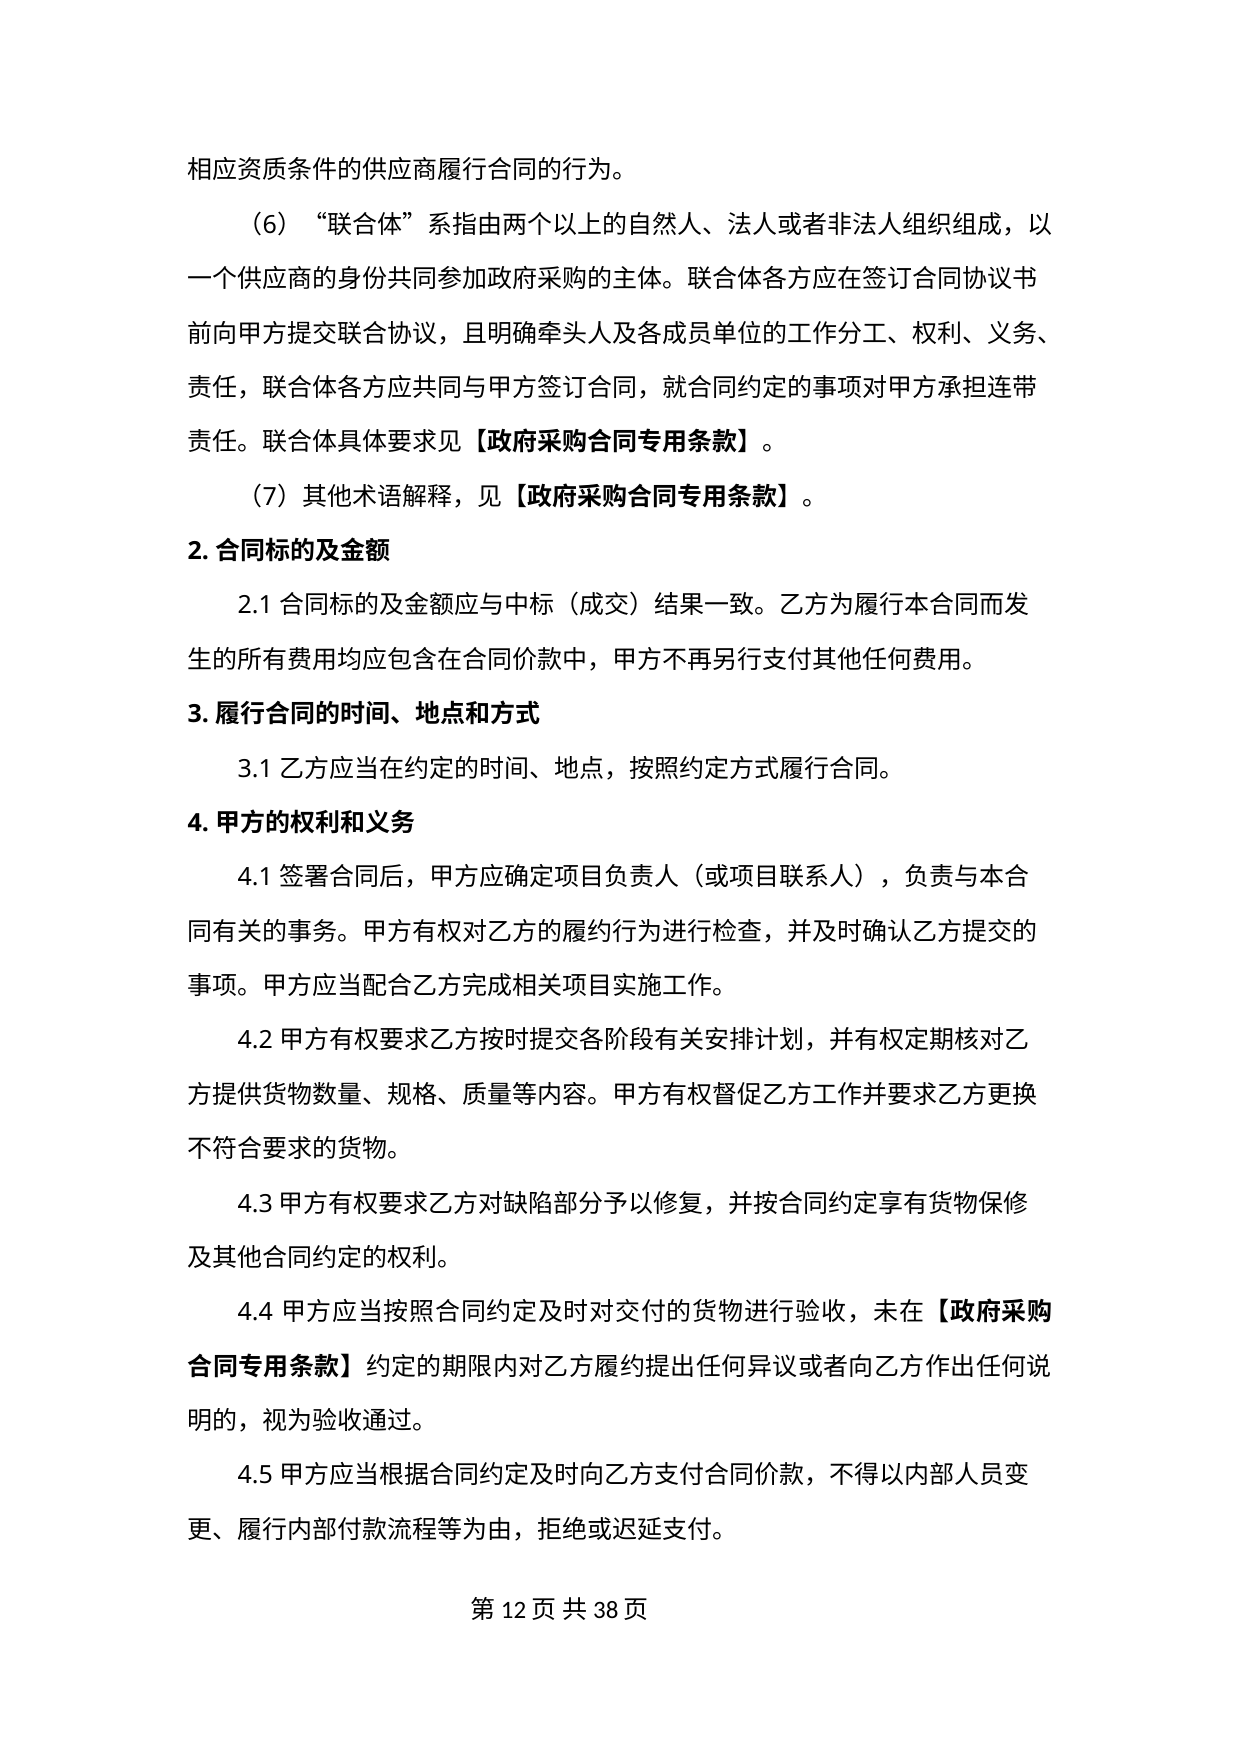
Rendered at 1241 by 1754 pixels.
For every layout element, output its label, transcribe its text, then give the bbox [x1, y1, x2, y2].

text （6）“联合体”系指由两个以上的自然人、法人或者非法人组织组成，以一个供应商的身份共同参加政府采购的主体。联合体各方应在签订合同协议书前向甲方提交联合协议，且明确牵头人及各成员单位的工作分工、权利、义务、责任，联合体各方应共同与甲方签订合同，就合同约定的事项对甲方承担连带责任。联合体具体要求见【政府采购合同专用条款】。 [187, 204, 1053, 458]
list 合同标的及金额 [187, 531, 1053, 567]
text （7）其他术语解释，见【政府采购合同专用条款】。 [187, 476, 1053, 512]
text 4.5 甲方应当根据合同约定及时向乙方支付合同价款，不得以内部人员变更、履行内部付款流程等为由，拒绝或迟延支付。 [187, 1455, 1053, 1546]
text 4.4 甲方应当按照合同约定及时对交付的货物进行验收，未在【政府采购合同专用条款】约定的期限内对乙方履约提出任何异议或者向乙方作出任何说明的，视为验收通过。 [187, 1292, 1053, 1437]
text 4.1 签署合同后，甲方应确定项目负责人（或项目联系人），负责与本合同有关的事务。甲方有权对乙方的履约行为进行检查，并及时确认乙方提交的事项。甲方应当配合乙方完成相关项目实施工作。 [187, 857, 1053, 1002]
text 3. 履行合同的时间、地点和方式 [187, 694, 1053, 730]
text 3.1 乙方应当在约定的时间、地点，按照约定方式履行合同。 [187, 748, 1053, 784]
text 4.2 甲方有权要求乙方按时提交各阶段有关安排计划，并有权定期核对乙方提供货物数量、规格、质量等内容。甲方有权督促乙方工作并要求乙方更换不符合要求的货物。 [187, 1020, 1053, 1165]
text 2.1 合同标的及金额应与中标（成交）结果一致。乙方为履行本合同而发生的所有费用均应包含在合同价款中，甲方不再另行支付其他任何费用。 [187, 585, 1053, 676]
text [187, 150, 1053, 186]
text 4.3甲方有权要求乙方对缺陷部分予以修复，并按合同约定享有货物保修及其他合同约定的权利。 [187, 1183, 1053, 1274]
text 4. 甲方的权利和义务 [187, 802, 1053, 839]
